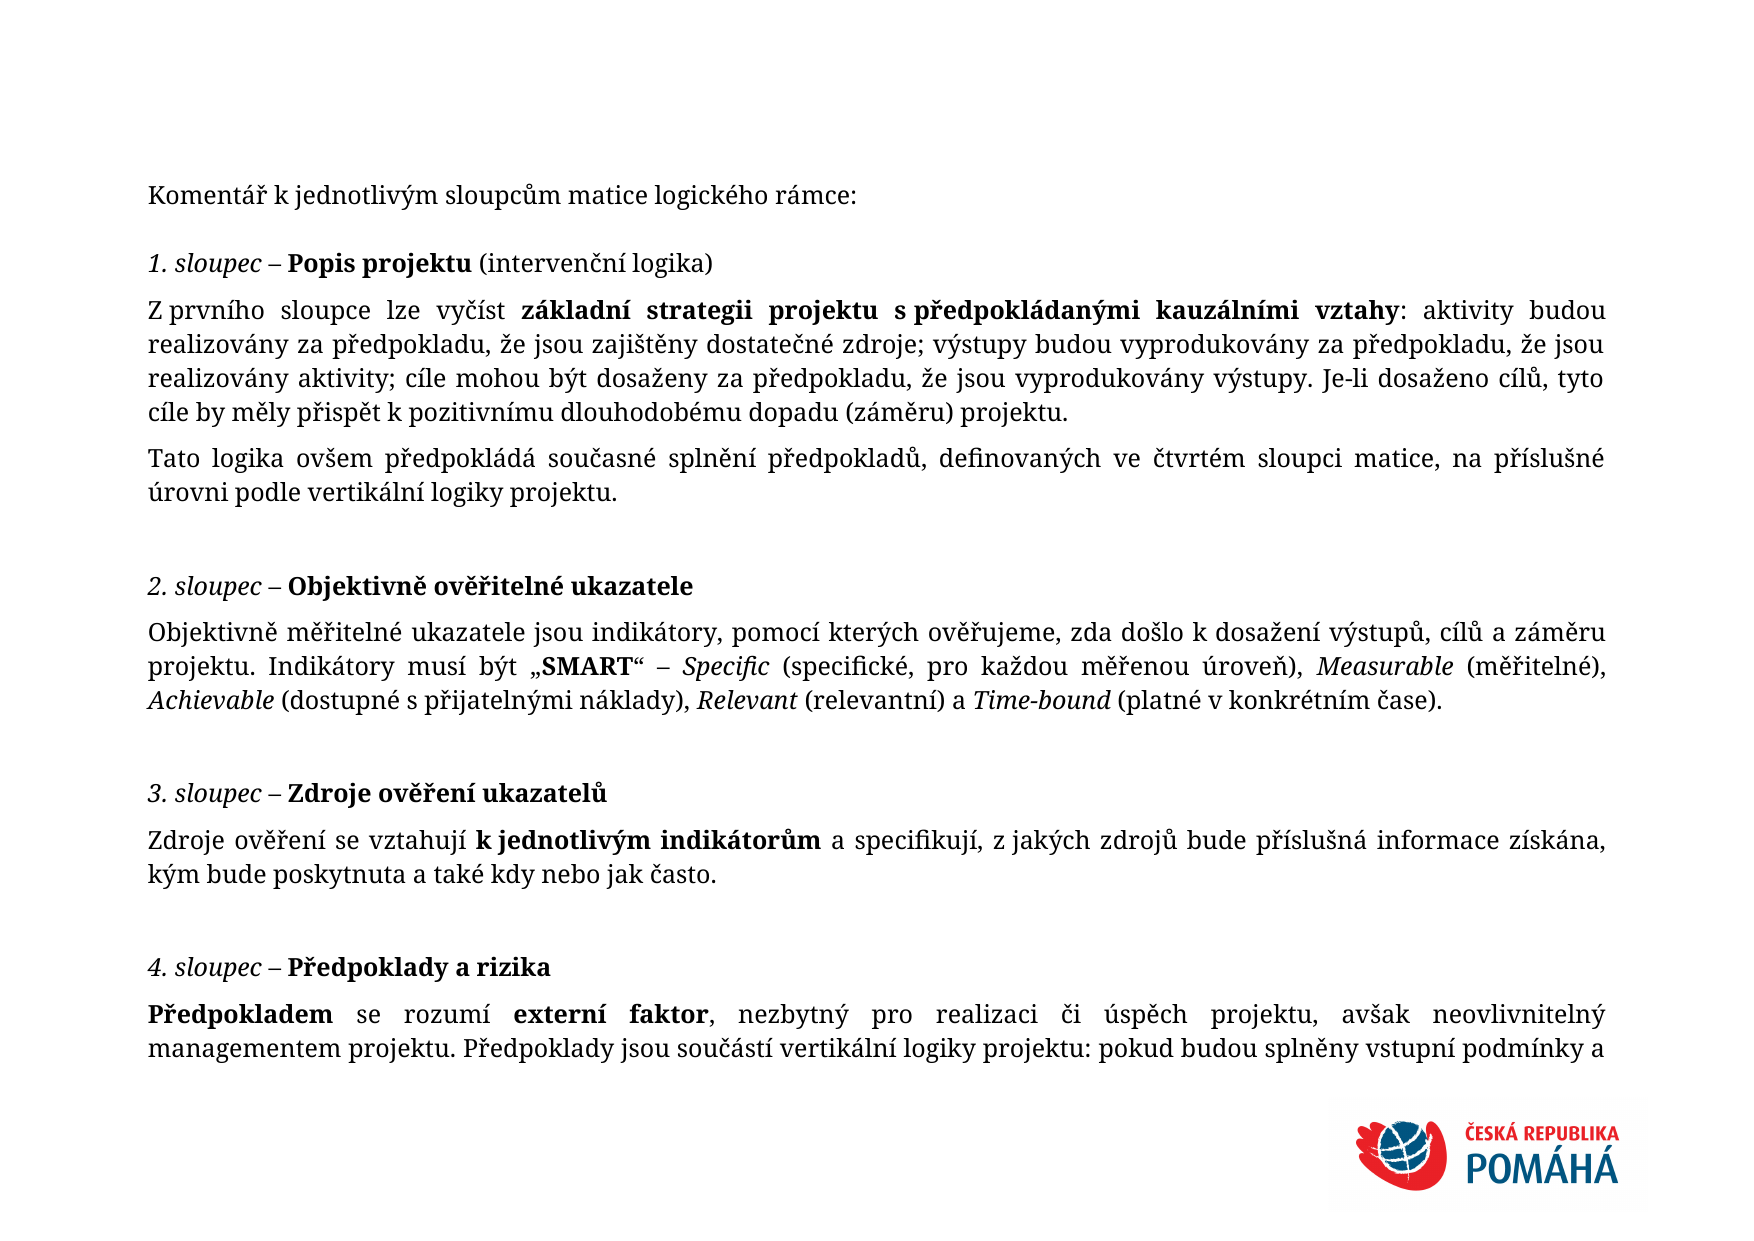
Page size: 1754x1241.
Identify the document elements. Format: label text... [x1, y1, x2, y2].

list 3. sloupec – Zdroje ověření ukazatelů [148, 776, 1606, 810]
list 1. sloupec – Popis projektu (intervenční logika) [148, 246, 1606, 280]
text Objektivně měřitelné ukazatele jsou indikátory, pomocí kterých ověřujeme, zda došlo k dosažení výstupů, cílů a záměru projektu. Indikátory musí být „SMART“ – Specific (specifické, pro každou měřenou úroveň), Measurable (měřitelné), Achievable (dostupné s přijatelnými náklady), Relevant (relevantní) a Time-bound (platné v konkrétním čase). [148, 615, 1606, 717]
text Tato logika ovšem předpokládá současné splnění předpokladů, definovaných ve čtvrtém sloupci matice, na příslušné úrovni podle vertikální logiky projektu. [148, 441, 1606, 509]
text Zdroje ověření se vztahují k jednotlivým indikátorům a specifikují, z jakých zdrojů bude příslušná informace získána, kým bude poskytnuta a také kdy nebo jak často. [148, 823, 1606, 891]
text Komentář k jednotlivým sloupcům matice logického rámce: [148, 178, 1606, 212]
list 4. sloupec – Předpoklady a rizika [148, 950, 1606, 984]
picture [1327, 1097, 1648, 1212]
text Z prvního sloupce lze vyčíst základní strategii projektu s předpokládanými kauzálními vztahy: aktivity budou realizovány za předpokladu, že jsou zajištěny dostatečné zdroje; výstupy budou vyprodukovány za předpokladu, že jsou realizovány aktivity; cíle mohou být dosaženy za předpokladu, že jsou vyprodukovány výstupy. Je-li dosaženo cílů, tyto cíle by měly přispět k pozitivnímu dlouhodobému dopadu (záměru) projektu. [148, 292, 1606, 428]
list 2. sloupec – Objektivně ověřitelné ukazatele [148, 568, 1606, 602]
